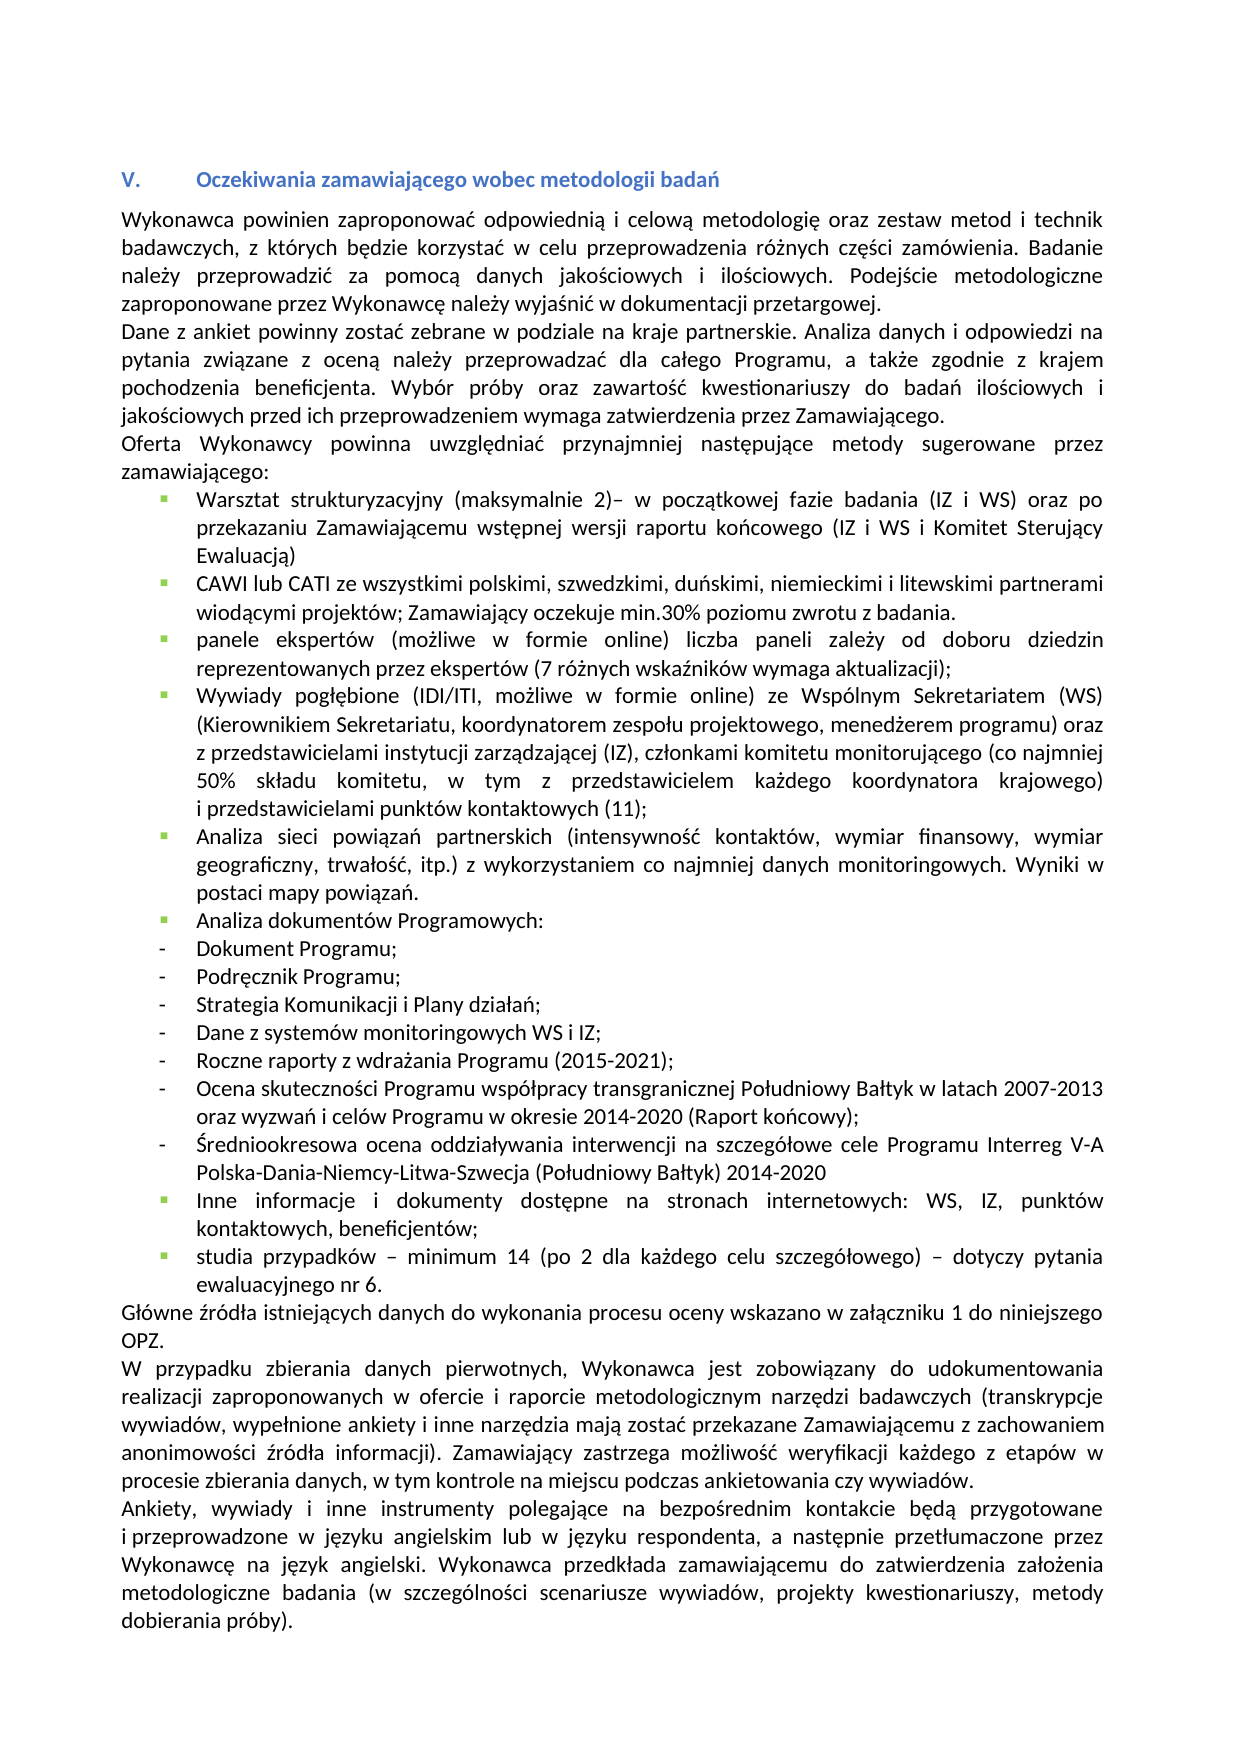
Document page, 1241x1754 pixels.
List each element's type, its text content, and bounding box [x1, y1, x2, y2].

text Oferta Wykonawcy powinna uwzględniać przynajmniej następujące metody sugerowane przez zamawiającego: [121, 429, 1105, 486]
list Dane z systemów monitoringowych WS i IZ; [158, 1018, 1105, 1046]
list CAWI lub CATI ze wszystkimi polskimi, szwedzkimi, duńskimi, niemieckimi i litewskimi partnerami wiodącymi projektów; Zamawiający oczekuje min.30% poziomu zwrotu z badania. [158, 569, 1105, 626]
list Warsztat strukturyzacyjny (maksymalnie 2)– w początkowej fazie badania (IZ i WS) oraz po przekazaniu Zamawiającemu wstępnej wersji raportu końcowego (IZ i WS i Komitet Sterujący Ewaluacją) [158, 486, 1105, 569]
list Podręcznik Programu; [158, 962, 1105, 990]
subtitle Oczekiwania zamawiającego wobec metodologii badań [121, 165, 1105, 193]
list Roczne raporty z wdrażania Programu (2015-2021); [158, 1046, 1105, 1074]
text W przypadku zbierania danych pierwotnych, Wykonawca jest zobowiązany do udokumentowania realizacji zaproponowanych w ofercie i raporcie metodologicznym narzędzi badawczych (transkrypcje wywiadów, wypełnione ankiety i inne narzędzia mają zostać przekazane Zamawiającemu z zachowaniem anonimowości źródła informacji). Zamawiający zastrzega możliwość weryfikacji każdego z etapów w procesie zbierania danych, w tym kontrole na miejscu podczas ankietowania czy wywiadów. [121, 1354, 1105, 1494]
text Dane z ankiet powinny zostać zebrane w podziale na kraje partnerskie. Analiza danych i odpowiedzi na pytania związane z oceną należy przeprowadzać dla całego Programu, a także zgodnie z krajem pochodzenia beneficjenta. Wybór próby oraz zawartość kwestionariuszy do badań ilościowych i jakościowych przed ich przeprowadzeniem wymaga zatwierdzenia przez Zamawiającego. [121, 317, 1105, 429]
list Strategia Komunikacji i Plany działań; [158, 990, 1105, 1018]
list Ocena skuteczności Programu współpracy transgranicznej Południowy Bałtyk w latach 2007-2013 oraz wyzwań i celów Programu w okresie 2014-2020 (Raport końcowy); [158, 1074, 1105, 1130]
list studia przypadków – minimum 14 (po 2 dla każdego celu szczegółowego) – dotyczy pytania ewaluacyjnego nr 6. [158, 1242, 1105, 1298]
list Średniookresowa ocena oddziaływania interwencji na szczegółowe cele Programu Interreg V-A Polska-Dania-Niemcy-Litwa-Szwecja (Południowy Bałtyk) 2014-2020 [158, 1130, 1105, 1186]
list Inne informacje i dokumenty dostępne na stronach internetowych: WS, IZ, punktów kontaktowych, beneficjentów; [158, 1186, 1105, 1242]
list panele ekspertów (możliwe w formie online) liczba paneli zależy od doboru dziedzin reprezentowanych przez ekspertów (7 różnych wskaźników wymaga aktualizacji); [158, 626, 1105, 682]
list Wywiady pogłębione (IDI/ITI, możliwe w formie online) ze Wspólnym Sekretariatem (WS) (Kierownikiem Sekretariatu, koordynatorem zespołu projektowego, menedżerem programu) oraz z przedstawicielami instytucji zarządzającej (IZ), członkami komitetu monitorującego (co najmniej 50% składu komitetu, w tym z przedstawicielem każdego koordynatora krajowego) i przedstawicielami punktów kontaktowych (11); [158, 682, 1105, 822]
list Dokument Programu; [158, 934, 1105, 962]
text Główne źródła istniejących danych do wykonania procesu oceny wskazano w załączniku 1 do niniejszego OPZ. [121, 1298, 1105, 1354]
list Analiza dokumentów Programowych: [158, 906, 1105, 934]
text Wykonawca powinien zaproponować odpowiednią i celową metodologię oraz zestaw metod i technik badawczych, z których będzie korzystać w celu przeprowadzenia różnych części zamówienia. Badanie należy przeprowadzić za pomocą danych jakościowych i ilościowych. Podejście metodologiczne zaproponowane przez Wykonawcę należy wyjaśnić w dokumentacji przetargowej. [121, 205, 1105, 317]
text Ankiety, wywiady i inne instrumenty polegające na bezpośrednim kontakcie będą przygotowane i przeprowadzone w języku angielskim lub w języku respondenta, a następnie przetłumaczone przez Wykonawcę na język angielski. Wykonawca przedkłada zamawiającemu do zatwierdzenia założenia metodologiczne badania (w szczególności scenariusze wywiadów, projekty kwestionariuszy, metody dobierania próby). [121, 1494, 1105, 1634]
list Analiza sieci powiązań partnerskich (intensywność kontaktów, wymiar finansowy, wymiar geograficzny, trwałość, itp.) z wykorzystaniem co najmniej danych monitoringowych. Wyniki w postaci mapy powiązań. [158, 822, 1105, 906]
